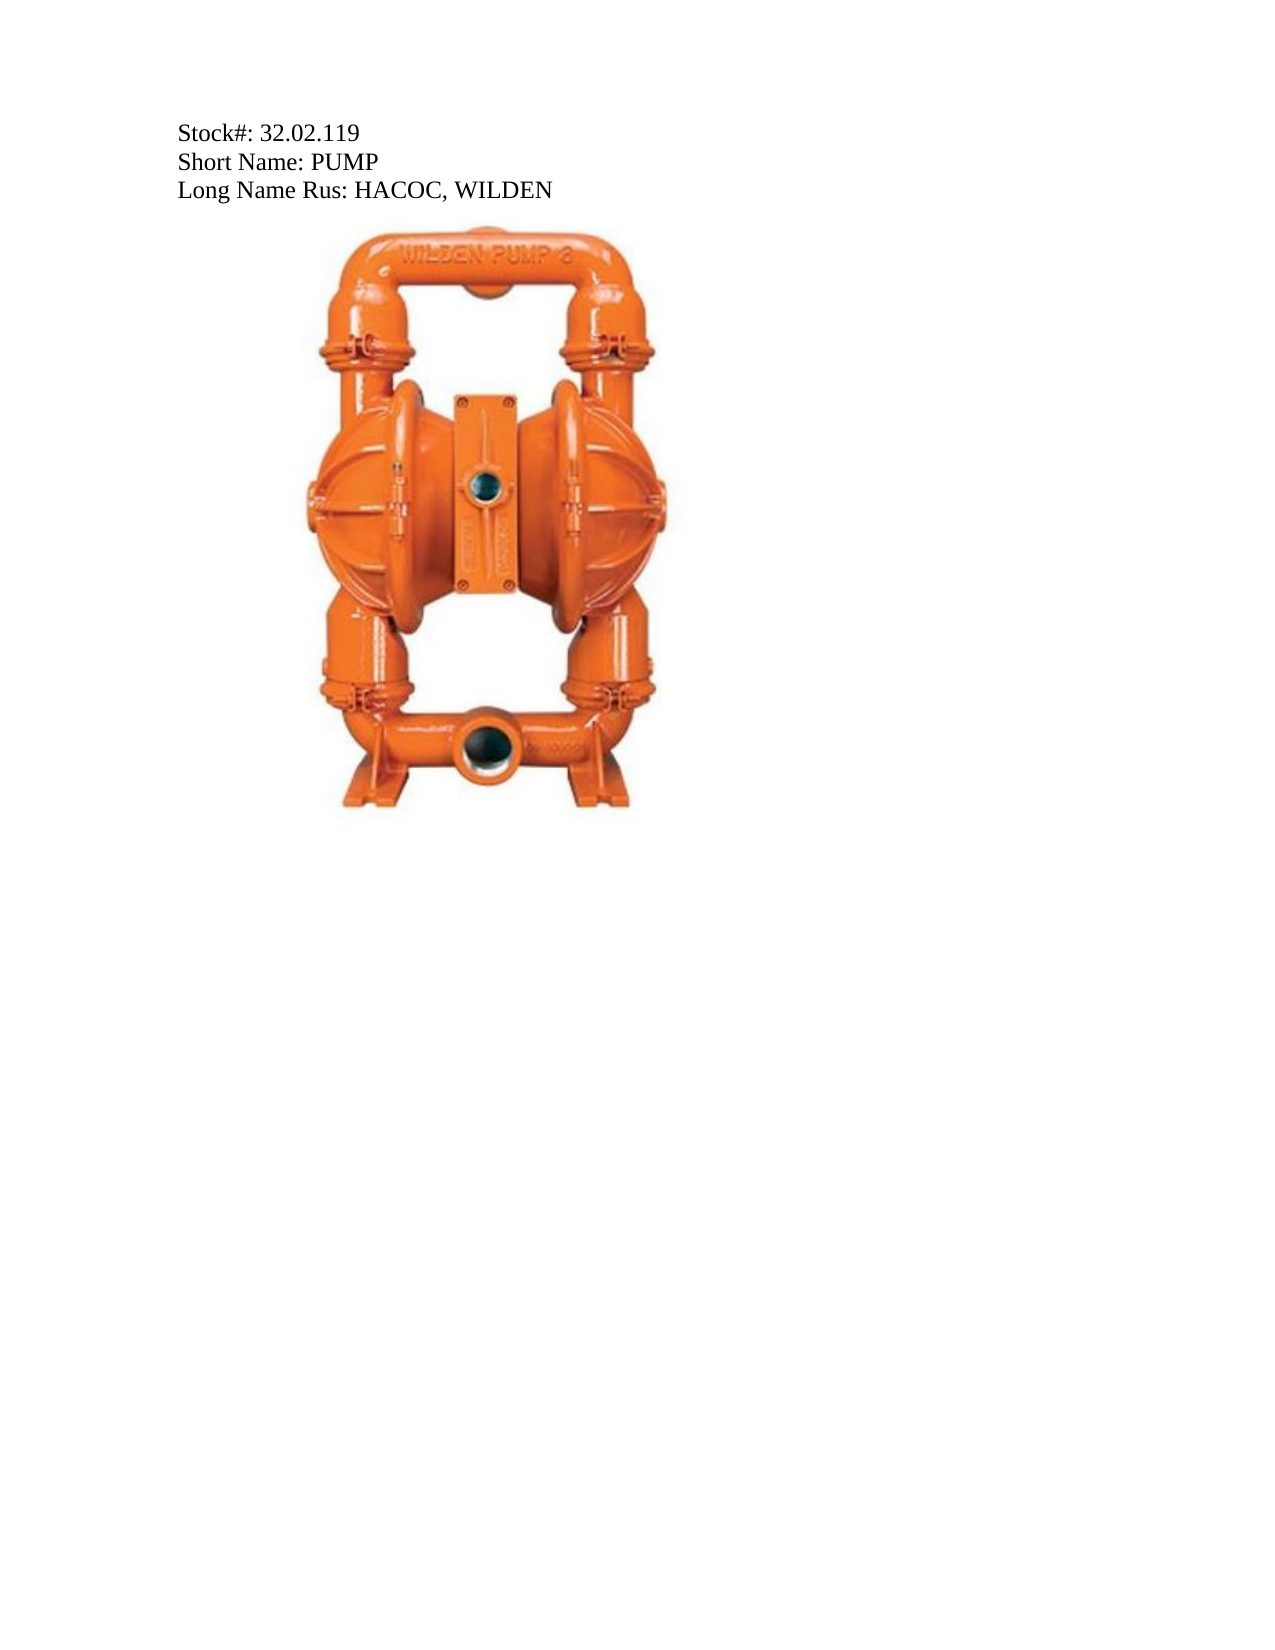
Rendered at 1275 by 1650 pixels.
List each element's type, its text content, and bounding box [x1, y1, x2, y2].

text Long Name Rus: НАСОС, WILDEN [177, 176, 1186, 204]
text Stock#: 32.02.119 [177, 118, 1186, 147]
text Short Name: PUMP [177, 147, 1186, 176]
picture [177, 204, 772, 830]
